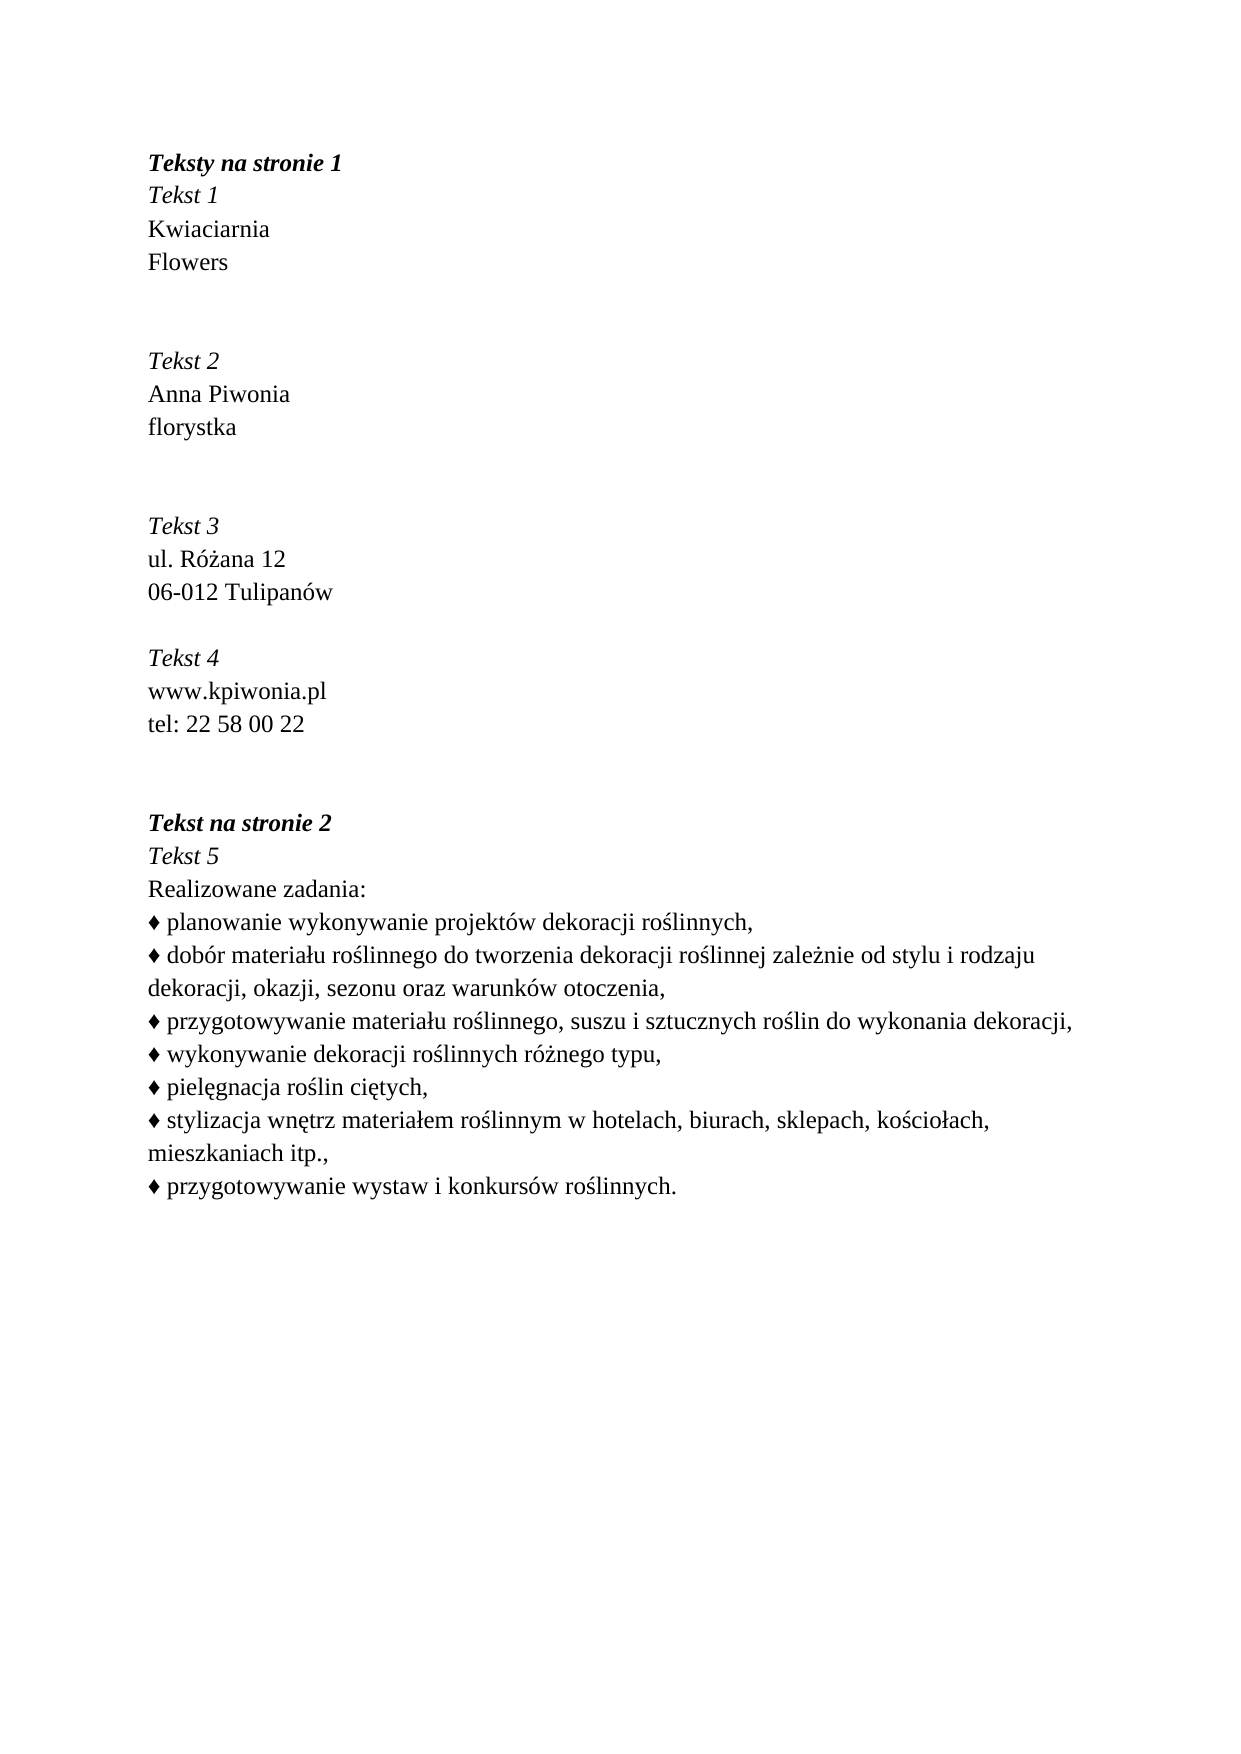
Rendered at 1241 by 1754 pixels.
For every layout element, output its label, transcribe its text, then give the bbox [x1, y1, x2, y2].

text Teksty na stronie 1 [148, 148, 1093, 176]
text Tekst 5 [148, 841, 1093, 870]
text Anna Piwonia [148, 379, 1093, 407]
text tel: 22 58 00 22 [148, 709, 1093, 738]
text Flowers [148, 247, 1093, 275]
text ♦ przygotowywanie wystaw i konkursów roślinnych. [148, 1171, 1093, 1200]
text ♦ stylizacja wnętrz materiałem roślinnym w hotelach, biurach, sklepach, kościołach, mieszkaniach itp., [148, 1105, 1093, 1167]
text Tekst 3 [148, 511, 1093, 539]
text www.kpiwonia.pl [148, 676, 1093, 705]
text ♦ planowanie wykonywanie projektów dekoracji roślinnych, [148, 907, 1093, 936]
text ♦ dobór materiału roślinnego do tworzenia dekoracji roślinnej zależnie od stylu i rodzaju dekoracji, okazji, sezonu oraz warunków otoczenia, [148, 940, 1093, 1002]
text Realizowane zadania: [148, 874, 1093, 903]
text ♦ przygotowywanie materiału roślinnego, suszu i sztucznych roślin do wykonania dekoracji, [148, 1006, 1093, 1035]
text Kwiaciarnia [148, 214, 1093, 242]
text 06-012 Tulipanów [148, 577, 1093, 606]
text Tekst na stronie 2 [148, 808, 1093, 837]
text Tekst 2 [148, 346, 1093, 374]
text florystka [148, 412, 1093, 441]
text ♦ wykonywanie dekoracji roślinnych różnego typu, [148, 1039, 1093, 1068]
text ♦ pielęgnacja roślin ciętych, [148, 1072, 1093, 1101]
text ul. Różana 12 [148, 544, 1093, 573]
text Tekst 4 [148, 643, 1093, 672]
text Tekst 1 [148, 181, 1093, 209]
